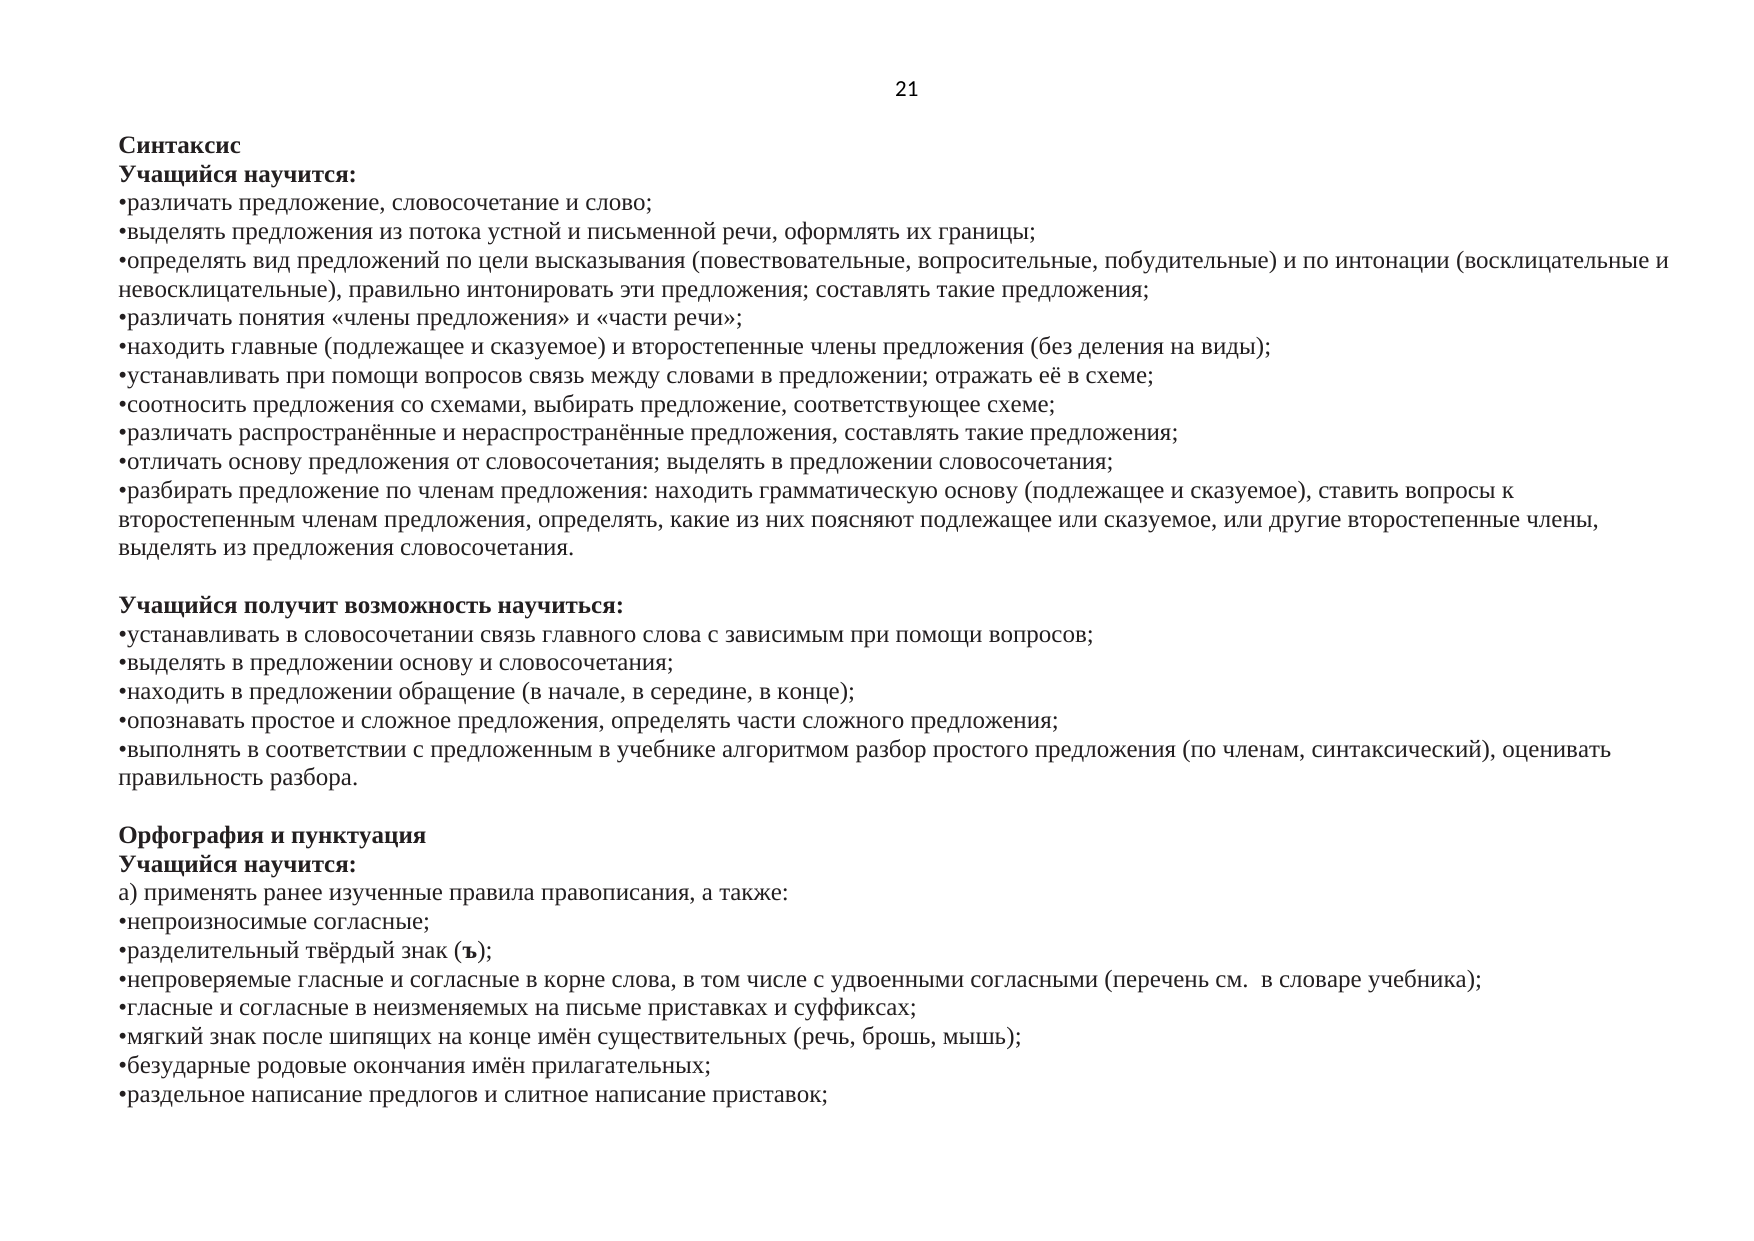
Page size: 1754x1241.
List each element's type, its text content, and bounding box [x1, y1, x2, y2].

text •непроизносимые согласные; [118, 906, 1695, 935]
text •разделительный твёрдый знак (ъ); [118, 935, 1695, 964]
text •различать распространённые и нераспространённые предложения, составлять такие предложения; [118, 417, 1691, 446]
text •выделять в предложении основу и словосочетания; [118, 647, 1695, 676]
text а) применять ранее изученные правила правописания, а также: [118, 877, 1695, 906]
text Учащийся получит возможность научиться: [118, 590, 1687, 619]
text •находить в предложении обращение (в начале, в середине, в конце); [118, 676, 1689, 705]
text •выполнять в соответствии с предложенным в учебнике алгоритмом разбор простого предложения (по членам, синтаксический), оценивать правильность разбора. [118, 734, 1691, 791]
text •гласные и согласные в неизменяемых на письме приставках и суффиксах; [118, 992, 1689, 1021]
text •раздельное написание предлогов и слитное написание приставок; [118, 1079, 1691, 1107]
text •находить главные (подлежащее и сказуемое) и второстепенные члены предложения (без деления на виды); [118, 331, 1689, 360]
text •соотносить предложения со схемами, выбирать предложение, соответствующее схеме; [118, 389, 1691, 417]
text •мягкий знак после шипящих на конце имён существительных (речь, брошь, мышь); [118, 1021, 1691, 1050]
text •определять вид предложений по цели высказывания (повествовательные, вопросительные, побудительные) и по интонации (восклицательные и невосклицательные), правильно интонировать эти предложения; составлять такие предложения; [118, 245, 1689, 302]
text •различать предложение, словосочетание и слово; [118, 187, 1695, 216]
text Орфография и пунктуация [118, 820, 1695, 849]
text •различать понятия «члены предложения» и «части речи»; [118, 302, 1695, 331]
text •устанавливать при помощи вопросов связь между словами в предложении; отражать её в схеме; [118, 360, 1691, 389]
text Синтаксис [118, 130, 1695, 159]
text •устанавливать в словосочетании связь главного слова с зависимым при помощи вопросов; [118, 619, 1691, 647]
text •непроверяемые гласные и согласные в корне слова, в том числе с удвоенными согласными (перечень см. в словаре учебника); [118, 964, 1691, 992]
text •отличать основу предложения от словосочетания; выделять в предложении словосочетания; [118, 446, 1691, 475]
text •разбирать предложение по членам предложения: находить грамматическую основу (подлежащее и сказуемое), ставить вопросы к второстепенным членам предложения, определять, какие из них поясняют подлежащее или сказуемое, или другие второстепенные члены, выделять из предложения словосочетания. [118, 475, 1695, 561]
text •выделять предложения из потока устной и письменной речи, оформлять их границы; [118, 216, 1691, 245]
text Учащийся научится: [118, 849, 1695, 877]
text •опознавать простое и сложное предложения, определять части сложного предложения; [118, 705, 1691, 734]
text •безударные родовые окончания имён прилагательных; [118, 1050, 1695, 1079]
text Учащийся научится: [118, 159, 1695, 187]
